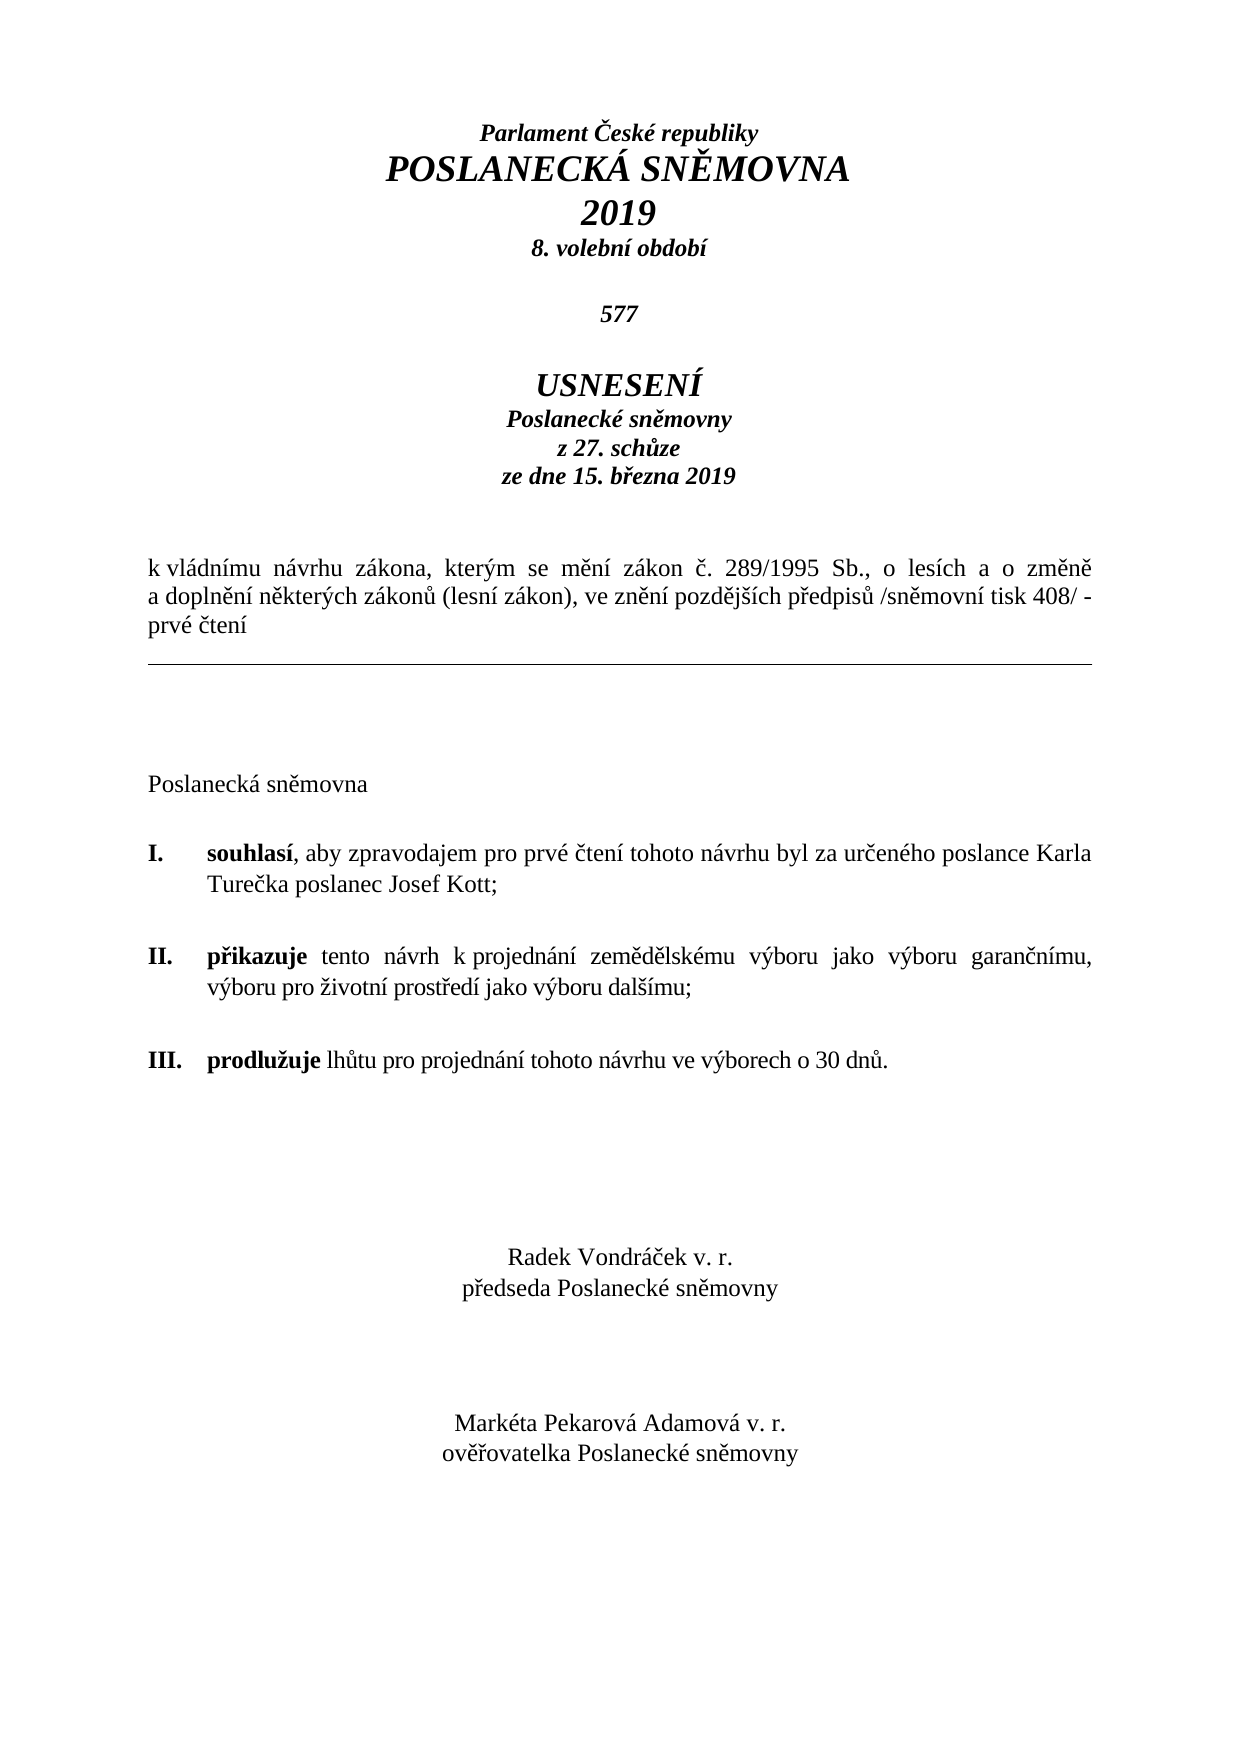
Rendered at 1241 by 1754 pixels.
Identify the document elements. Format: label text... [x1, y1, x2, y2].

text Poslanecké sněmovny [148, 404, 1092, 433]
text Markéta Pekarová Adamová v. r. [148, 1408, 1092, 1437]
text 577 [148, 299, 1092, 328]
text POSLANECKÁ SNĚMOVNA [148, 147, 1092, 190]
text přikazuje tento návrh k projednání zemědělskému výboru jako výboru garančnímu, výboru pro životní prostředí jako výboru dalšímu; [148, 941, 1092, 1001]
text Poslanecká sněmovna [148, 769, 1092, 798]
text ze dne 15. března 2019 [148, 461, 1092, 490]
text z 27. schůze [148, 433, 1092, 461]
text souhlasí, aby zpravodajem pro prvé čtení tohoto návrhu byl za určeného poslance Karla Turečka poslanec Josef Kott; [148, 838, 1092, 897]
text prodlužuje lhůtu pro projednání tohoto návrhu ve výborech o 30 dnů. [148, 1045, 1092, 1074]
text 8. volební období [148, 233, 1092, 262]
text USNESENÍ [148, 366, 1092, 404]
text ověřovatelka Poslanecké sněmovny [148, 1438, 1092, 1467]
text k vládnímu návrhu zákona, kterým se mění zákon č. 289/1995 Sb., o lesích a o změně a doplnění některých zákonů (lesní zákon), ve znění pozdějších předpisů /sněmovní tisk 408/ - prvé čtení [148, 553, 1092, 664]
text 2019 [148, 190, 1092, 233]
text Radek Vondráček v. r. [148, 1242, 1092, 1271]
text předseda Poslanecké sněmovny [148, 1273, 1092, 1302]
text Parlament České republiky [148, 118, 1092, 147]
